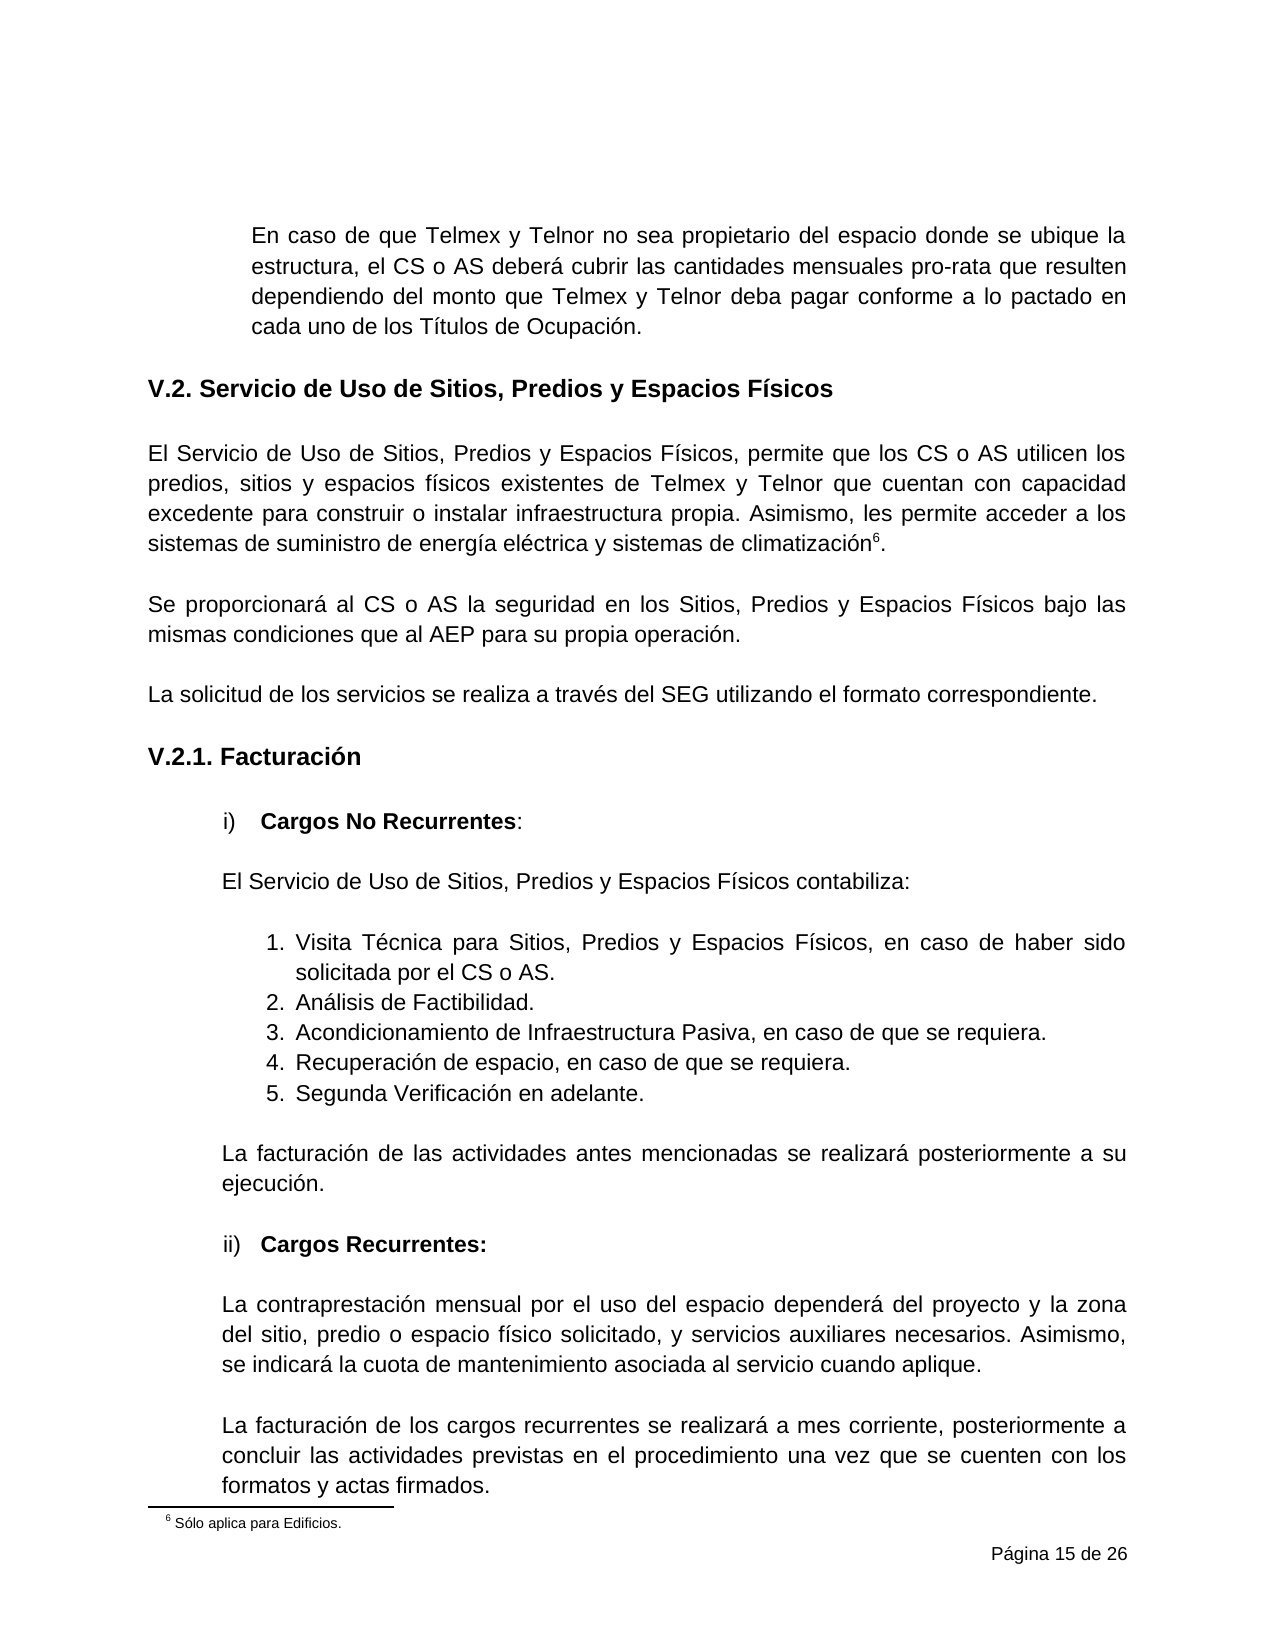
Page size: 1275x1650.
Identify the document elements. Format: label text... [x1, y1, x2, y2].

text V.2.1. Facturación [148, 742, 1127, 770]
text La facturación de las actividades antes mencionadas se realizará posteriormente a su ejecución. [222, 1140, 1127, 1197]
text La contraprestación mensual por el uso del espacio dependerá del proyecto y la zona del sitio, predio o espacio físico solicitado, y servicios auxiliares necesarios. Asimismo, se indicará la cuota de mantenimiento asociada al servicio cuando aplique. [222, 1291, 1127, 1378]
text La solicitud de los servicios se realiza a través del SEG utilizando el formato correspondiente. [148, 681, 1127, 708]
text La facturación de los cargos recurrentes se realizará a mes corriente, posteriormente a concluir las actividades previstas en el procedimiento una vez que se cuenten con los formatos y actas firmados. [222, 1412, 1127, 1499]
list Segunda Verificación en adelante. [266, 1079, 1127, 1106]
text En caso de que Telmex y Telnor no sea propietario del espacio donde se ubique la estructura, el CS o AS deberá cubrir las cantidades mensuales pro-rata que resulten dependiendo del monto que Telmex y Telnor deba pagar conforme a lo pactado en cada uno de los Títulos de Ocupación. [251, 222, 1127, 339]
list Visita Técnica para Sitios, Predios y Espacios Físicos, en caso de haber sido solicitada por el CS o AS. [266, 928, 1127, 985]
list Recuperación de espacio, en caso de que se requiera. [266, 1049, 1127, 1076]
text V.2. Servicio de Uso de Sitios, Predios y Espacios Físicos [148, 373, 1127, 402]
text El Servicio de Uso de Sitios, Predios y Espacios Físicos, permite que los CS o AS utilicen los predios, sitios y espacios físicos existentes de Telmex y Telnor que cuentan con capacidad excedente para construir o instalar infraestructura propia. Asimismo, les permite acceder a los sistemas de suministro de energía eléctrica y sistemas de climatización. [148, 439, 1127, 557]
text El Servicio de Uso de Sitios, Predios y Espacios Físicos contabiliza: [222, 868, 1127, 894]
list Acondicionamiento de Infraestructura Pasiva, en caso de que se requiera. [266, 1019, 1127, 1046]
list Análisis de Factibilidad. [266, 989, 1127, 1015]
list Cargos No Recurrentes: [223, 808, 1127, 834]
text Se proporcionará al CS o AS la seguridad en los Sitios, Predios y Espacios Físicos bajo las mismas condiciones que al AEP para su propia operación. [148, 591, 1127, 647]
list Cargos Recurrentes: [223, 1231, 1127, 1257]
